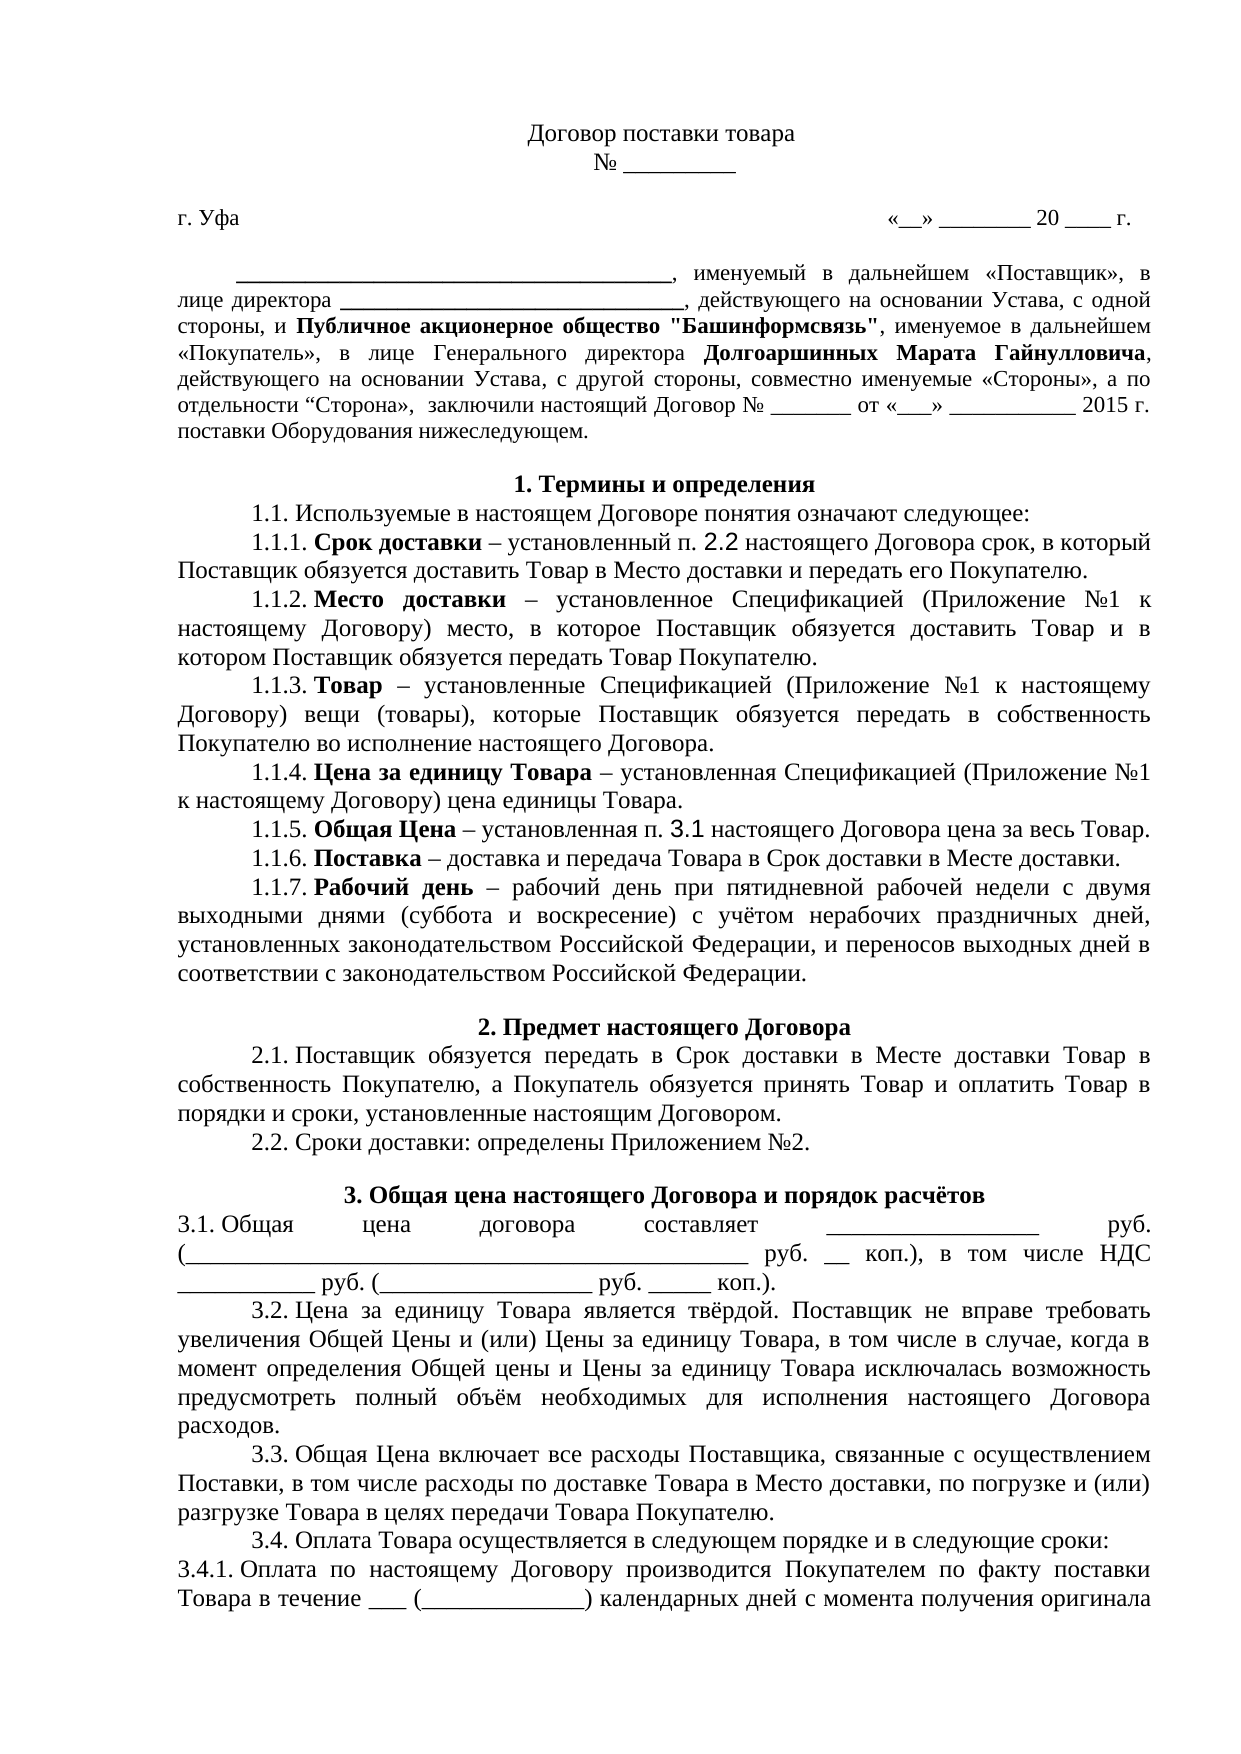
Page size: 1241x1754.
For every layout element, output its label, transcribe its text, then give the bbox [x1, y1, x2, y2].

list Оплата Товара осуществляется в следующем порядке и в следующие сроки: [177, 1525, 1152, 1554]
text Договор поставки товара № _________ [177, 118, 1152, 176]
list Срок доставки – установленный п. 2.2 настоящего Договора срок, в который Поставщик обязуется доставить Товар в Место доставки и передать его Покупателю. [177, 526, 1152, 584]
list Поставщик обязуется передать в Срок доставки в Месте доставки Товар в собственность Покупателю, а Покупатель обязуется принять Товар и оплатить Товар в порядки и сроки, установленные настоящим Договором. [177, 1040, 1152, 1127]
list Общая цена настоящего Договора и порядок расчётов [177, 1180, 1152, 1209]
list Рабочий день – рабочий день при пятидневной рабочей недели с двумя выходными днями (суббота и воскресение) с учётом нерабочих праздничных дней, установленных законодательством Российской Федерации, и переносов выходных дней в соответствии с законодательством Российской Федерации. [177, 872, 1152, 987]
list Используемые в настоящем Договоре понятия означают следующее: [177, 498, 1152, 526]
list Общая цена договора составляет _________________ руб. (_____________________________________________ руб. __ коп.), в том числе НДС ___________ руб. (_________________ руб. _____ коп.). [177, 1209, 1152, 1295]
text ______________________________________, именуемый в дальнейшем «Поставщик», в лице директора ______________________________, действующего на основании Устава, с одной стороны, и Публичное акционерное общество "Башинформсвязь", именуемое в дальнейшем «Покупатель», в лице Генерального директора Долгоаршинных Марата Гайнулловича, действующего на основании Устава, с другой стороны, совместно именуемые «Стороны», а по отдельности “Сторона», заключили настоящий Договор № _______ от «___» ___________ 2015 г. поставки Оборудования нижеследующем. [177, 259, 1152, 444]
list Поставка – доставка и передача Товара в Срок доставки в Месте доставки. [177, 843, 1152, 872]
text г. Уфа «__» ________ 20 ____ г. [177, 204, 1152, 231]
list Общая Цена включает все расходы Поставщика, связанные с осуществлением Поставки, в том числе расходы по доставке Товара в Место доставки, по погрузке и (или) разгрузке Товара в целях передачи Товара Покупателю. [177, 1439, 1152, 1525]
list Общая Цена – установленная п. 3.1 настоящего Договора цена за весь Товар. [177, 814, 1152, 843]
list Место доставки – установленное Спецификацией (Приложение №1 к настоящему Договору) место, в которое Поставщик обязуется доставить Товар и в котором Поставщик обязуется передать Товар Покупателю. [177, 584, 1152, 670]
list Термины и определения [177, 469, 1152, 498]
list Товар – установленные Спецификацией (Приложение №1 к настоящему Договору) вещи (товары), которые Поставщик обязуется передать в собственность Покупателю во исполнение настоящего Договора. [177, 670, 1152, 757]
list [177, 1554, 1152, 1612]
list Цена за единицу Товара – установленная Спецификацией (Приложение №1 к настоящему Договору) цена единицы Товара. [177, 757, 1152, 814]
list Предмет настоящего Договора [177, 1012, 1152, 1040]
list Сроки доставки: определены Приложением №2. [177, 1127, 1152, 1155]
list Цена за единицу Товара является твёрдой. Поставщик не вправе требовать увеличения Общей Цены и (или) Цены за единицу Товара, в том числе в случае, когда в момент определения Общей цены и Цены за единицу Товара исключалась возможность предусмотреть полный объём необходимых для исполнения настоящего Договора расходов. [177, 1295, 1152, 1439]
